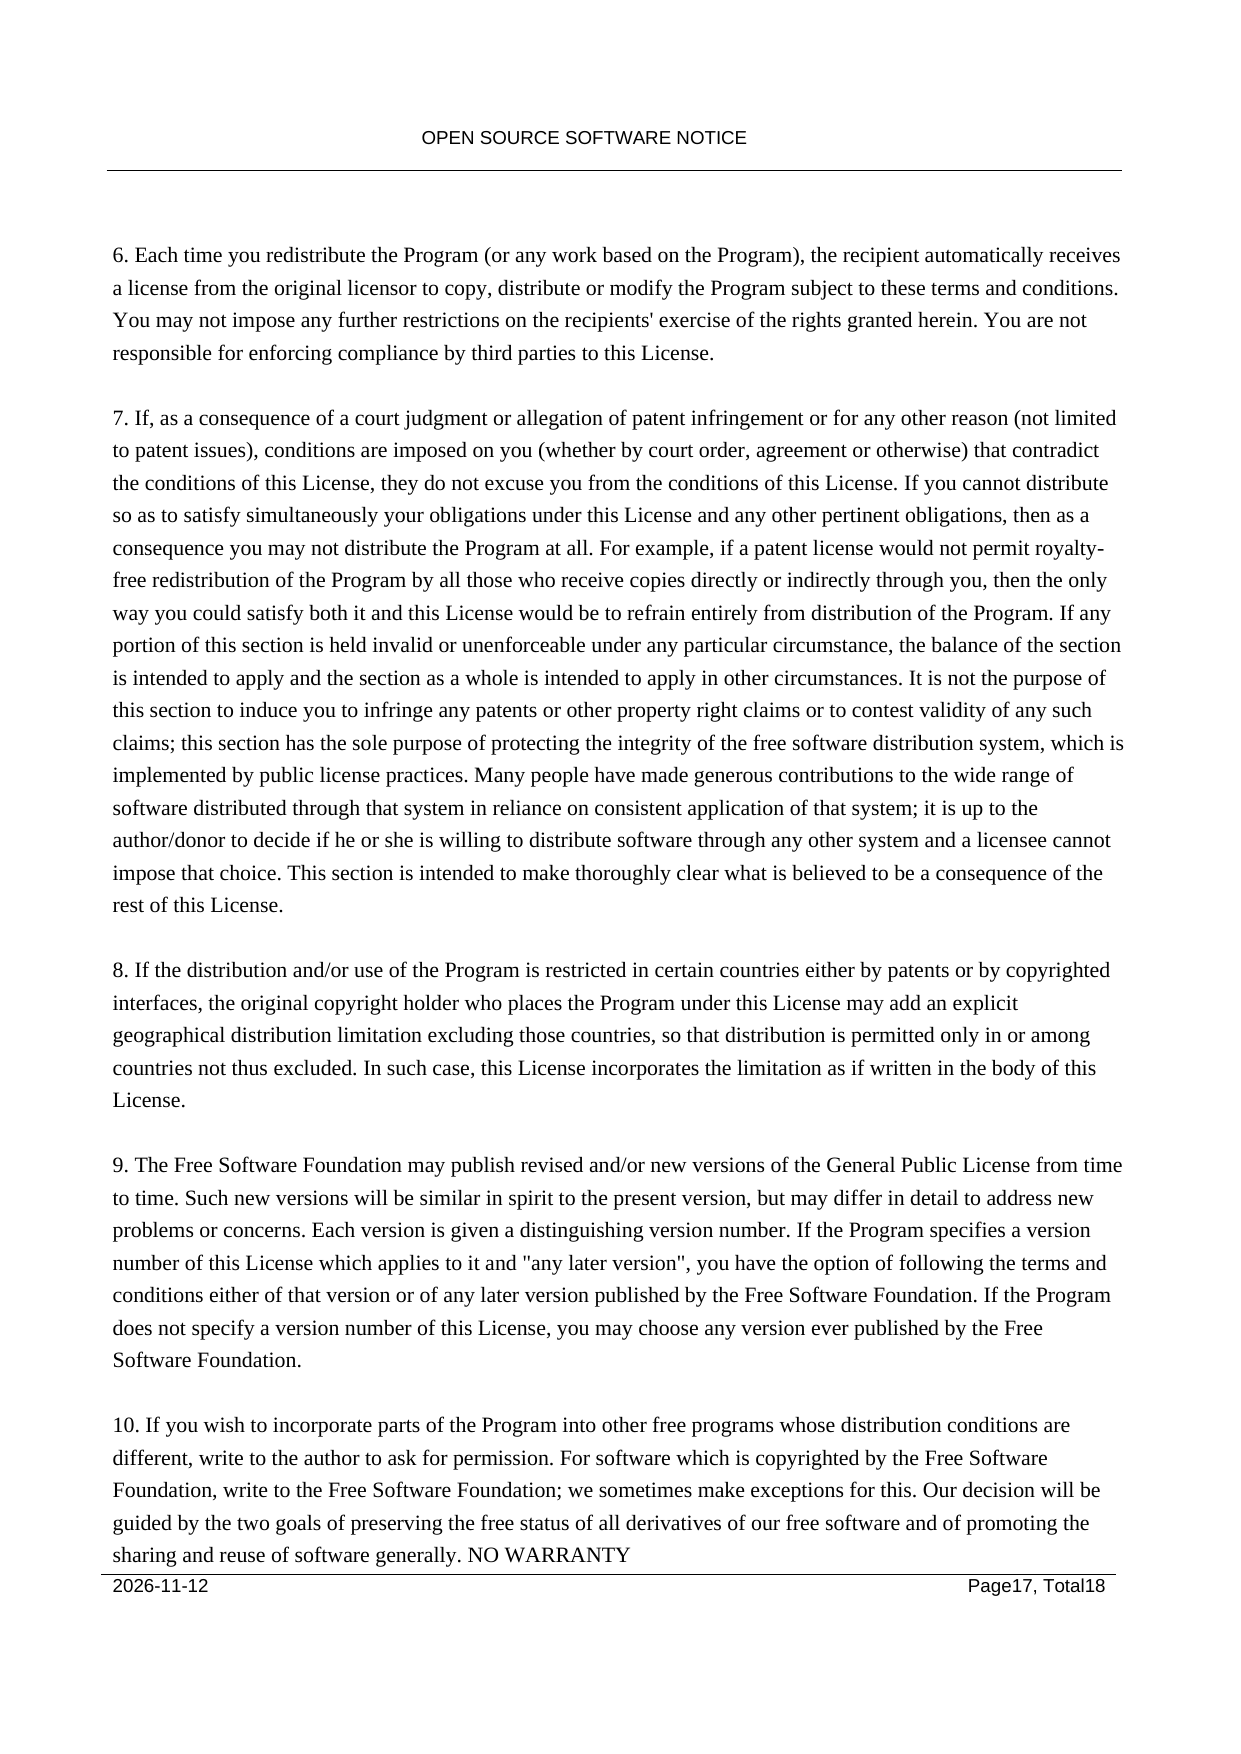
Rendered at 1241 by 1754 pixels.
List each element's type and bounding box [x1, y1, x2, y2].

text [112, 206, 1128, 1571]
